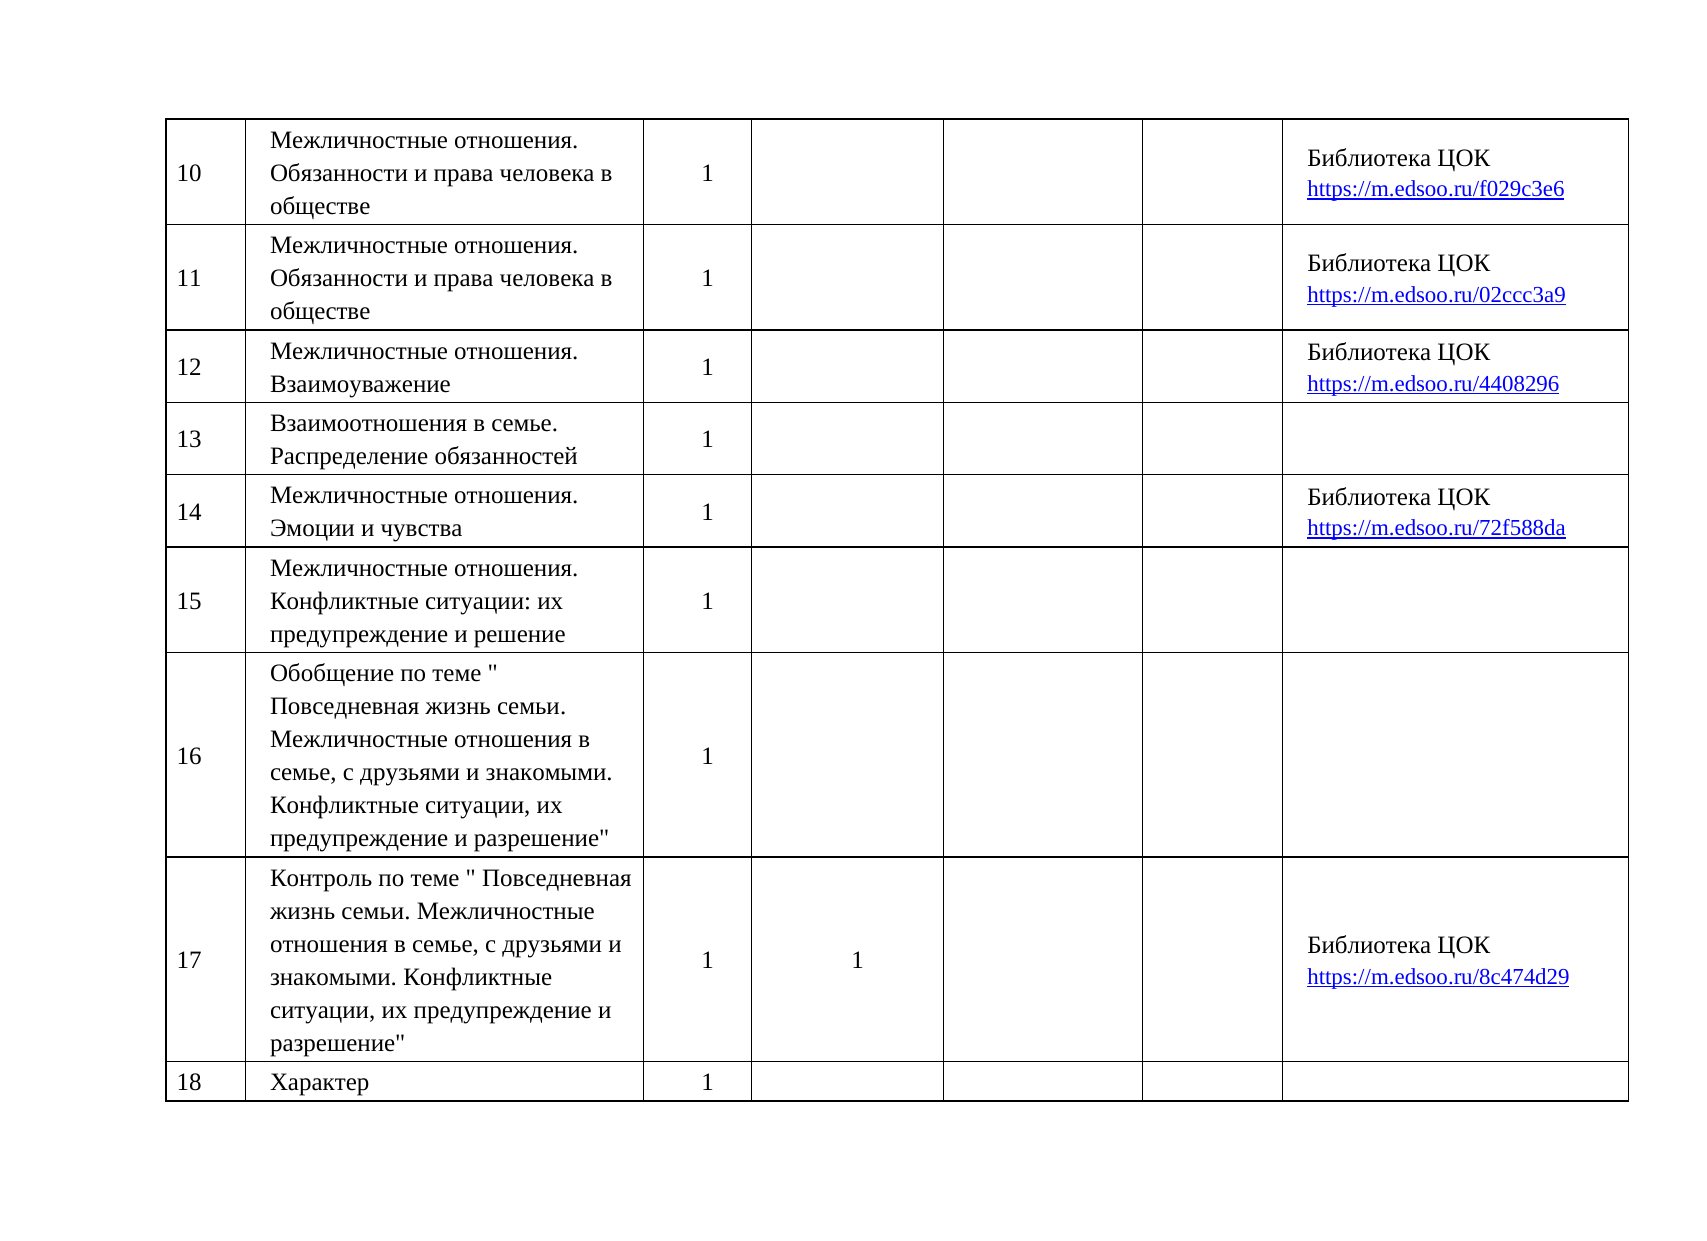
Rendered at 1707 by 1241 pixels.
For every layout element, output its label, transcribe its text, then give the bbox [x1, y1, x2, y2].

table_cell [944, 858, 1142, 1061]
table_cell Контроль по теме " Повседневная жизнь семьи. Межличностные отношения в семье, с друзьями и знакомыми. Конфликтные ситуации, их предупреждение и разрешение" [246, 858, 643, 1061]
table_cell [1283, 403, 1628, 474]
table_cell [944, 1062, 1142, 1100]
table_cell 12 [167, 331, 245, 401]
table_cell 1 [752, 858, 943, 1061]
table_cell 13 [167, 403, 245, 474]
table_cell 10 [167, 120, 245, 223]
table_cell [752, 331, 943, 401]
table_cell Библиотека ЦОК https://m.edsoo.ru/4408296 [1283, 331, 1628, 401]
table_cell [944, 331, 1142, 401]
table_cell Межличностные отношения. Обязанности и права человека в обществе [246, 120, 643, 223]
table_cell 18 [167, 1062, 245, 1100]
table_cell [752, 225, 943, 329]
table_cell [752, 1062, 943, 1100]
table_cell 1 [644, 403, 751, 474]
table_cell [1143, 403, 1282, 474]
table_cell 1 [644, 653, 751, 856]
table_cell Межличностные отношения. Эмоции и чувства [246, 475, 643, 546]
table_cell 15 [167, 548, 245, 652]
table_cell [752, 548, 943, 652]
table_cell [1143, 1062, 1282, 1100]
table_cell 1 [644, 120, 751, 223]
table_cell 11 [167, 225, 245, 329]
table_cell Взаимоотношения в семье. Распределение обязанностей [246, 403, 643, 474]
table_cell Библиотека ЦОК https://m.edsoo.ru/02ccc3a9 [1283, 225, 1628, 329]
table_cell [1143, 548, 1282, 652]
table_cell 1 [644, 225, 751, 329]
table_cell [944, 120, 1142, 223]
table_cell Библиотека ЦОК https://m.edsoo.ru/72f588da [1283, 475, 1628, 546]
table_cell [1143, 120, 1282, 223]
table_cell [1143, 858, 1282, 1061]
table_cell [944, 548, 1142, 652]
table_cell [944, 225, 1142, 329]
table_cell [246, 1062, 643, 1100]
table_cell [752, 403, 943, 474]
table_cell Обобщение по теме " Повседневная жизнь семьи. Межличностные отношения в семье, с друзьями и знакомыми. Конфликтные ситуации, их предупреждение и разрешение" [246, 653, 643, 856]
table_cell 14 [167, 475, 245, 546]
table_cell Библиотека ЦОК https://m.edsoo.ru/8c474d29 [1283, 858, 1628, 1061]
table_cell [1283, 1062, 1628, 1100]
table_cell [1143, 331, 1282, 401]
table_cell [1283, 653, 1628, 856]
table_cell Библиотека ЦОК https://m.edsoo.ru/f029c3e6 [1283, 120, 1628, 223]
table_cell 1 [644, 858, 751, 1061]
table_cell [1143, 475, 1282, 546]
table_cell 1 [644, 1062, 751, 1100]
table_cell [752, 653, 943, 856]
table_cell [752, 475, 943, 546]
table_cell [944, 653, 1142, 856]
table_cell [752, 120, 943, 223]
table_cell [944, 475, 1142, 546]
table_cell Межличностные отношения. Обязанности и права человека в обществе [246, 225, 643, 329]
table_cell 1 [644, 331, 751, 401]
table_cell 1 [644, 475, 751, 546]
table_cell [944, 403, 1142, 474]
table_cell 17 [167, 858, 245, 1061]
table_cell [1283, 548, 1628, 652]
table_cell 1 [644, 548, 751, 652]
table_cell [1143, 653, 1282, 856]
table_cell Межличностные отношения. Взаимоуважение [246, 331, 643, 401]
table_cell [1143, 225, 1282, 329]
table_cell Межличностные отношения. Конфликтные ситуации: их предупреждение и решение [246, 548, 643, 652]
table_cell 16 [167, 653, 245, 856]
